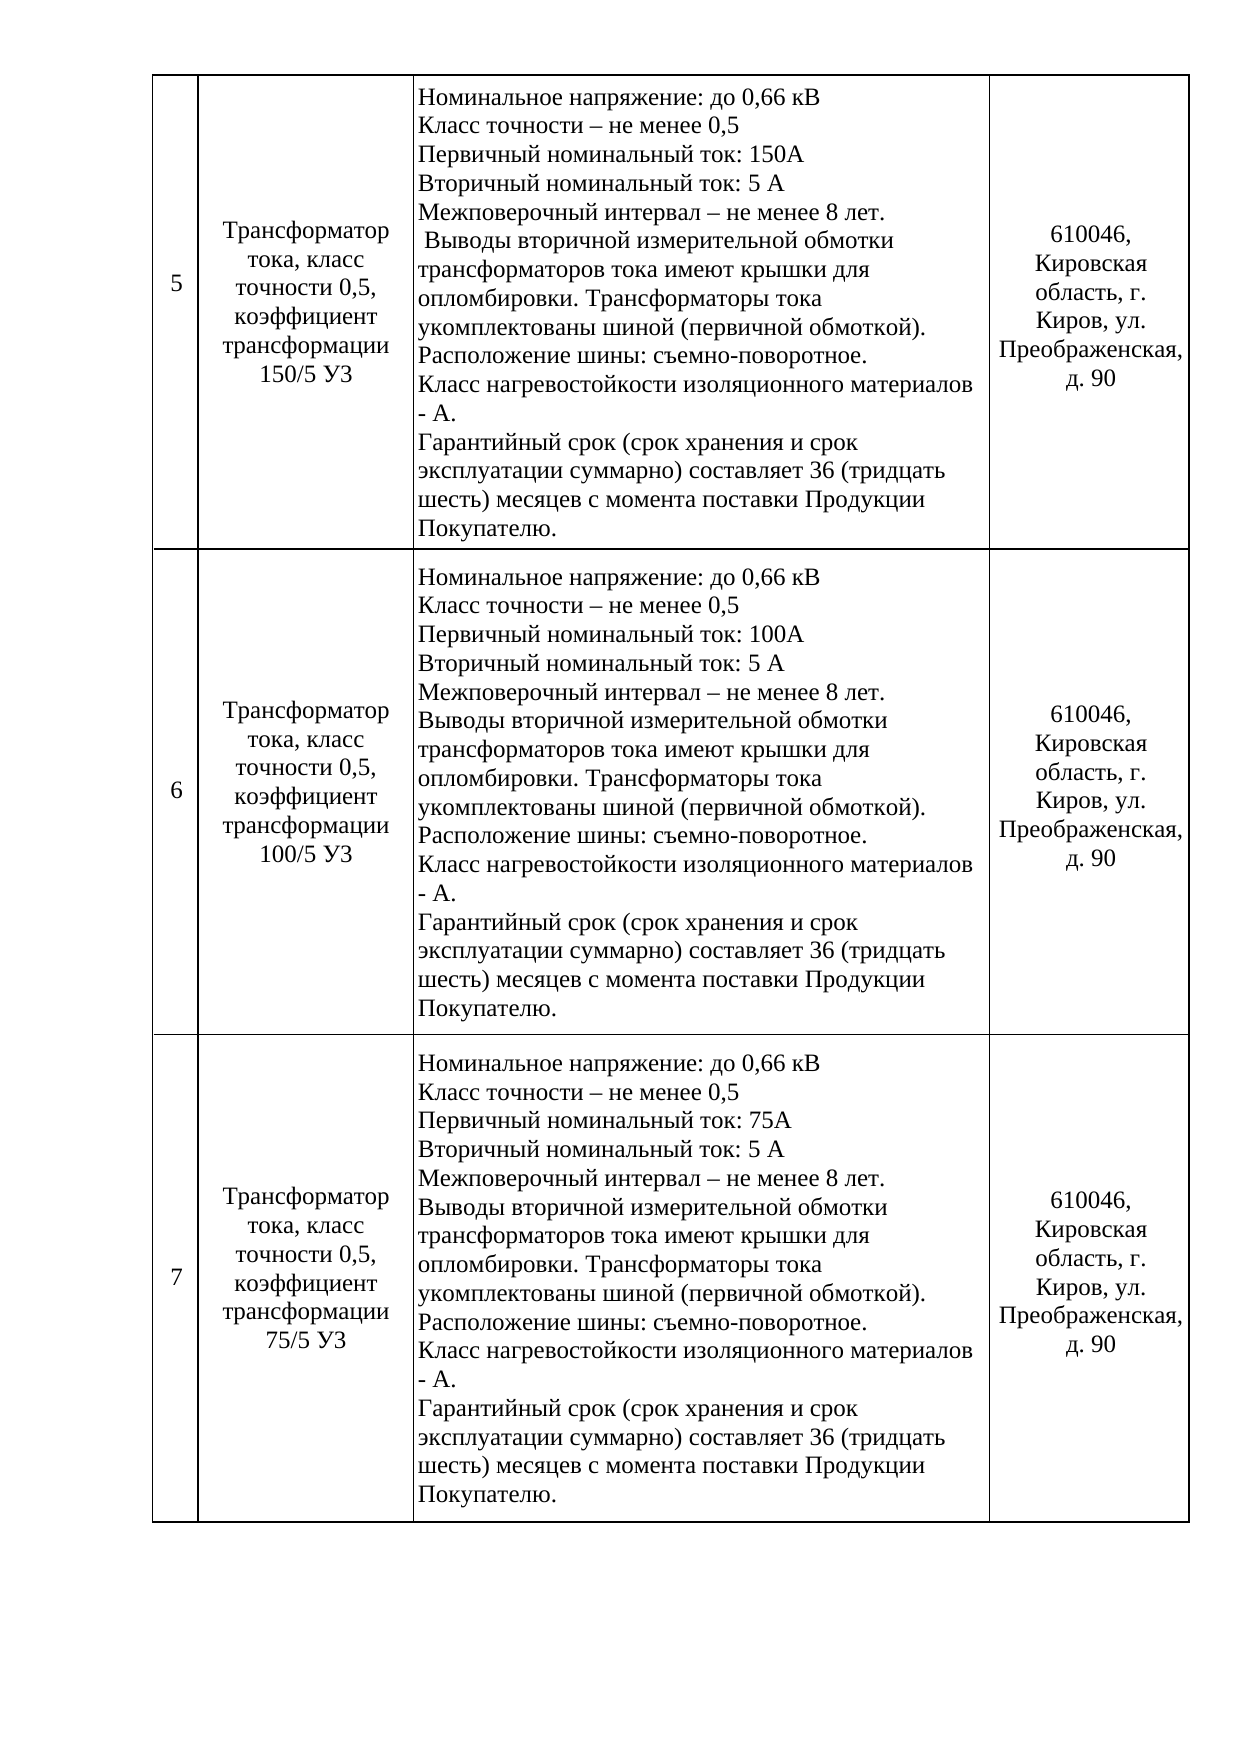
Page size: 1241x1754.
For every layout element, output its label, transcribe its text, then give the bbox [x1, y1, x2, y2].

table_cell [990, 1035, 1188, 1521]
table_cell Номинальное напряжение: до 0,66 кВ Класс точности – не менее 0,5 Первичный номинальный ток: 150А Вторичный номинальный ток: 5 А Межповерочный интервал – не менее 8 лет. Выводы вторичной измерительной обмотки трансформаторов тока имеют крышки для опломбировки. Трансформаторы тока укомплектованы шиной (первичной обмоткой). Расположение шины: съемно-поворотное. Класс нагревостойкости изоляционного материалов - А. Гарантийный срок (срок хранения и срок эксплуатации суммарно) составляет 36 (тридцать шесть) месяцев с момента поставки Продукции Покупателю. [414, 76, 989, 548]
table_cell Трансформатор тока, класс точности 0,5, коэффициент трансформации 150/5 У3 [199, 76, 413, 548]
table_cell 7 [153, 1035, 197, 1521]
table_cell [990, 76, 1188, 548]
table_cell 610046, Кировская область, г. Киров, ул. Преображенская, д. 90 [990, 550, 1188, 1034]
table_cell Номинальное напряжение: до 0,66 кВ Класс точности – не менее 0,5 Первичный номинальный ток: 75А Вторичный номинальный ток: 5 А Межповерочный интервал – не менее 8 лет. Выводы вторичной измерительной обмотки трансформаторов тока имеют крышки для опломбировки. Трансформаторы тока укомплектованы шиной (первичной обмоткой). Расположение шины: съемно-поворотное. Класс нагревостойкости изоляционного материалов - А. Гарантийный срок (срок хранения и срок эксплуатации суммарно) составляет 36 (тридцать шесть) месяцев с момента поставки Продукции Покупателю. [414, 1035, 989, 1521]
table_cell Номинальное напряжение: до 0,66 кВ Класс точности – не менее 0,5 Первичный номинальный ток: 100А Вторичный номинальный ток: 5 А Межповерочный интервал – не менее 8 лет. Выводы вторичной измерительной обмотки трансформаторов тока имеют крышки для опломбировки. Трансформаторы тока укомплектованы шиной (первичной обмоткой). Расположение шины: съемно-поворотное. Класс нагревостойкости изоляционного материалов - А. Гарантийный срок (срок хранения и срок эксплуатации суммарно) составляет 36 (тридцать шесть) месяцев с момента поставки Продукции Покупателю. [414, 550, 989, 1034]
table_cell 5 [153, 76, 197, 548]
table_cell Трансформатор тока, класс точности 0,5, коэффициент трансформации 75/5 У3 [199, 1035, 413, 1521]
table_cell Трансформатор тока, класс точности 0,5, коэффициент трансформации 100/5 У3 [199, 550, 413, 1034]
table_cell 6 [153, 549, 197, 1034]
